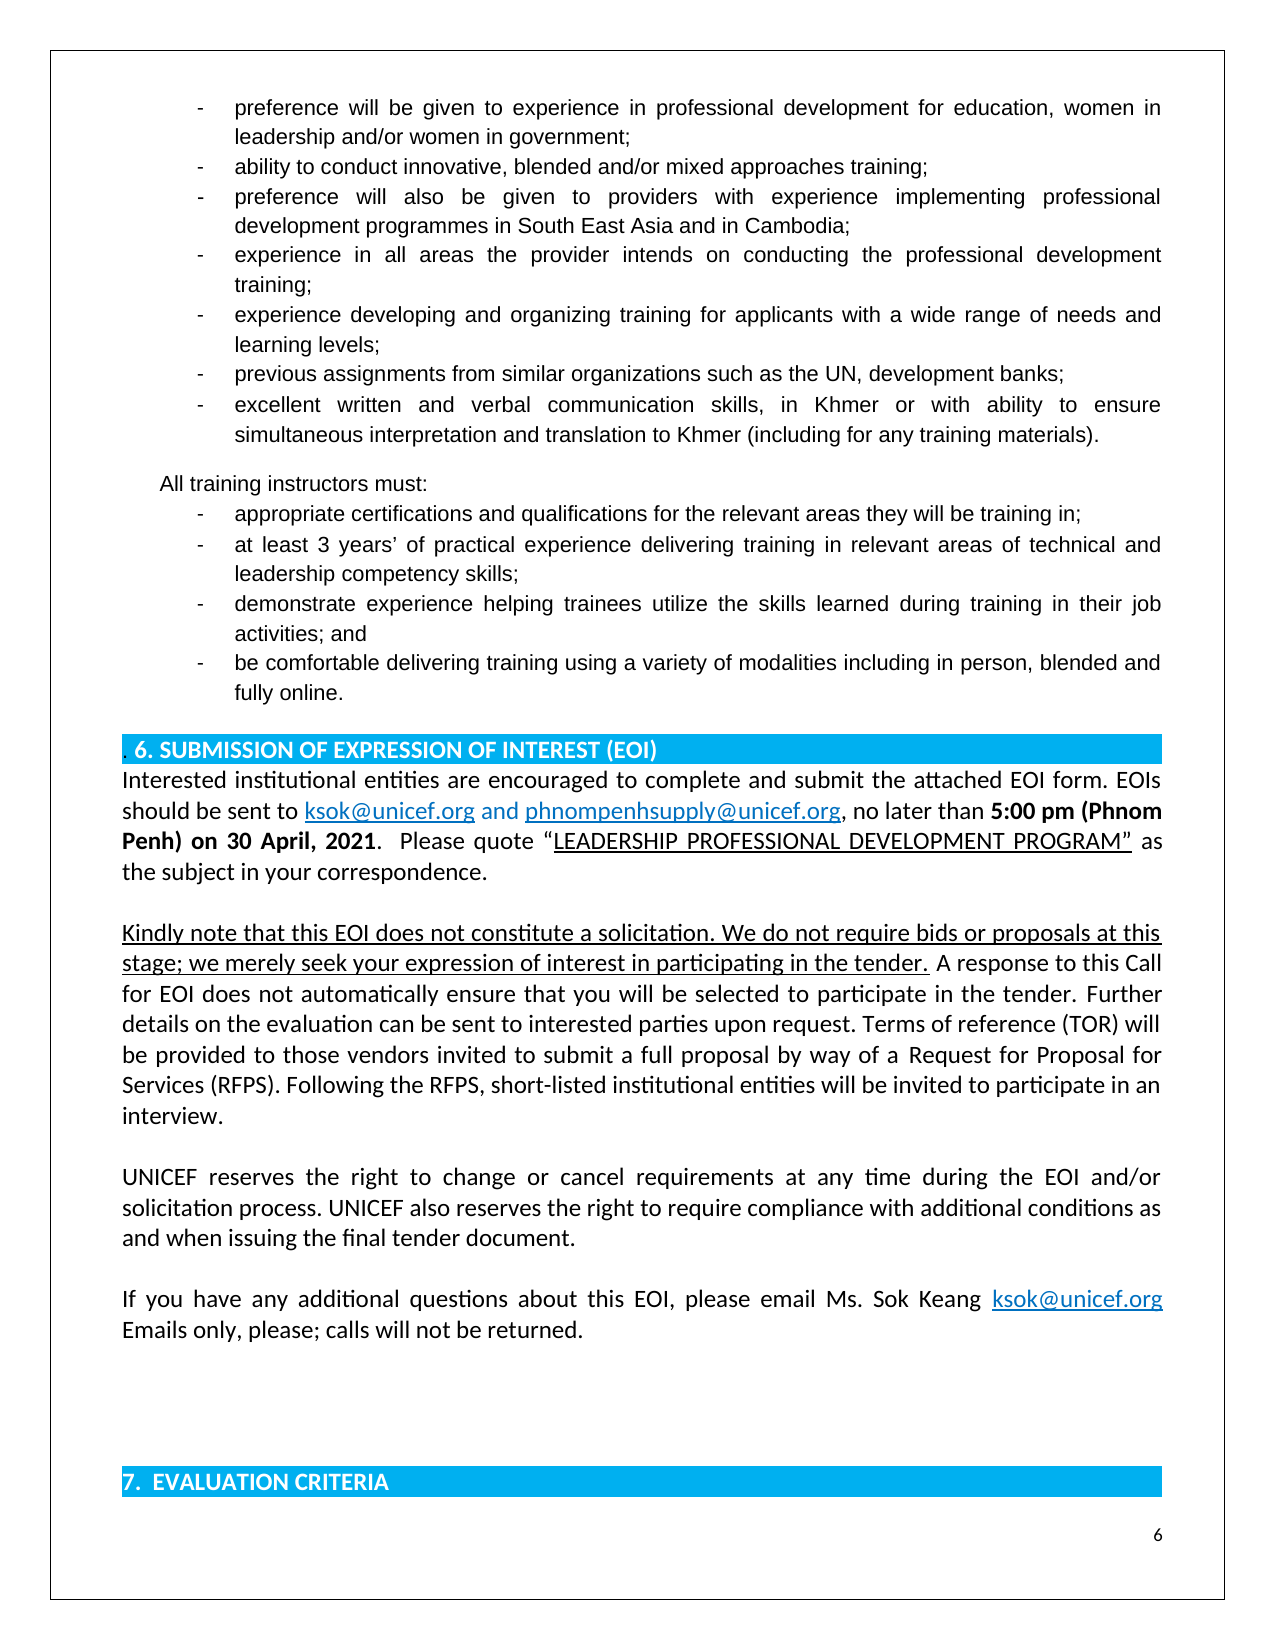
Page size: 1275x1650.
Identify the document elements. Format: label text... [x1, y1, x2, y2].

list experience developing and organizing training for applicants with a wide range of needs and learning levels; [197, 301, 1162, 357]
list ability to conduct innovative, blended and/or mixed approaches training; [197, 153, 1162, 180]
text UNICEF reserves the right to change or cancel requirements at any time during the EOI and/or solicitation process. UNICEF also reserves the right to require compliance with additional conditions as and when issuing the final tender document. [122, 1161, 1162, 1253]
list at least 3 years’ of practical experience delivering training in relevant areas of technical and leadership competency skills; [197, 531, 1162, 586]
text 7. EVALUATION CRITERIA [122, 1466, 1162, 1497]
list excellent written and verbal communication skills, in Khmer or with ability to ensure simultaneous interpretation and translation to Khmer (including for any training materials). [197, 391, 1162, 447]
list be comfortable delivering training using a variety of modalities including in person, blended and fully online. [197, 649, 1162, 705]
list demonstrate experience helping trainees utilize the skills learned during training in their job activities; and [197, 590, 1162, 646]
list previous assignments from similar organizations such as the UN, development banks; [197, 360, 1162, 387]
list preference will be given to experience in professional development for education, women in leadership and/or women in government; [197, 94, 1162, 149]
list preference will also be given to providers with experience implementing professional development programmes in South East Asia and in Cambodia; [197, 184, 1162, 238]
text Interested institutional entities are encouraged to complete and submit the attached EOI form. EOIs should be sent to ksok@unicef.org and phnompenhsupply@unicef.org, no later than 5:00 pm (Phnom Penh) on 30 April, 2021. Please quote “LEADERSHIP PROFESSIONAL DEVELOPMENT PROGRAM” as the subject in your correspondence. [122, 764, 1162, 887]
text Kindly note that this EOI does not constitute a solicitation. We do not require bids or proposals at this stage; we merely seek your expression of interest in participating in the tender. A response to this Call for EOI does not automatically ensure that you will be selected to participate in the tender. Further details on the evaluation can be sent to interested parties upon request. Terms of reference (TOR) will be provided to those vendors invited to submit a full proposal by way of a Request for Proposal for Services (RFPS). Following the RFPS, short-listed institutional entities will be invited to participate in an interview. [122, 945, 1162, 1131]
text If you have any additional questions about this EOI, please email Ms. Sok Keang ksok@unicef.org Emails only, please; calls will not be returned. [122, 1283, 1162, 1344]
list experience in all areas the provider intends on conducting the professional development training; [197, 242, 1162, 297]
text All training instructors must: [159, 471, 1162, 496]
list appropriate certifications and qualifications for the relevant areas they will be training in; [197, 500, 1162, 527]
text . 6. SUBMISSION OF EXPRESSION OF INTEREST (EOI) [122, 734, 1162, 764]
